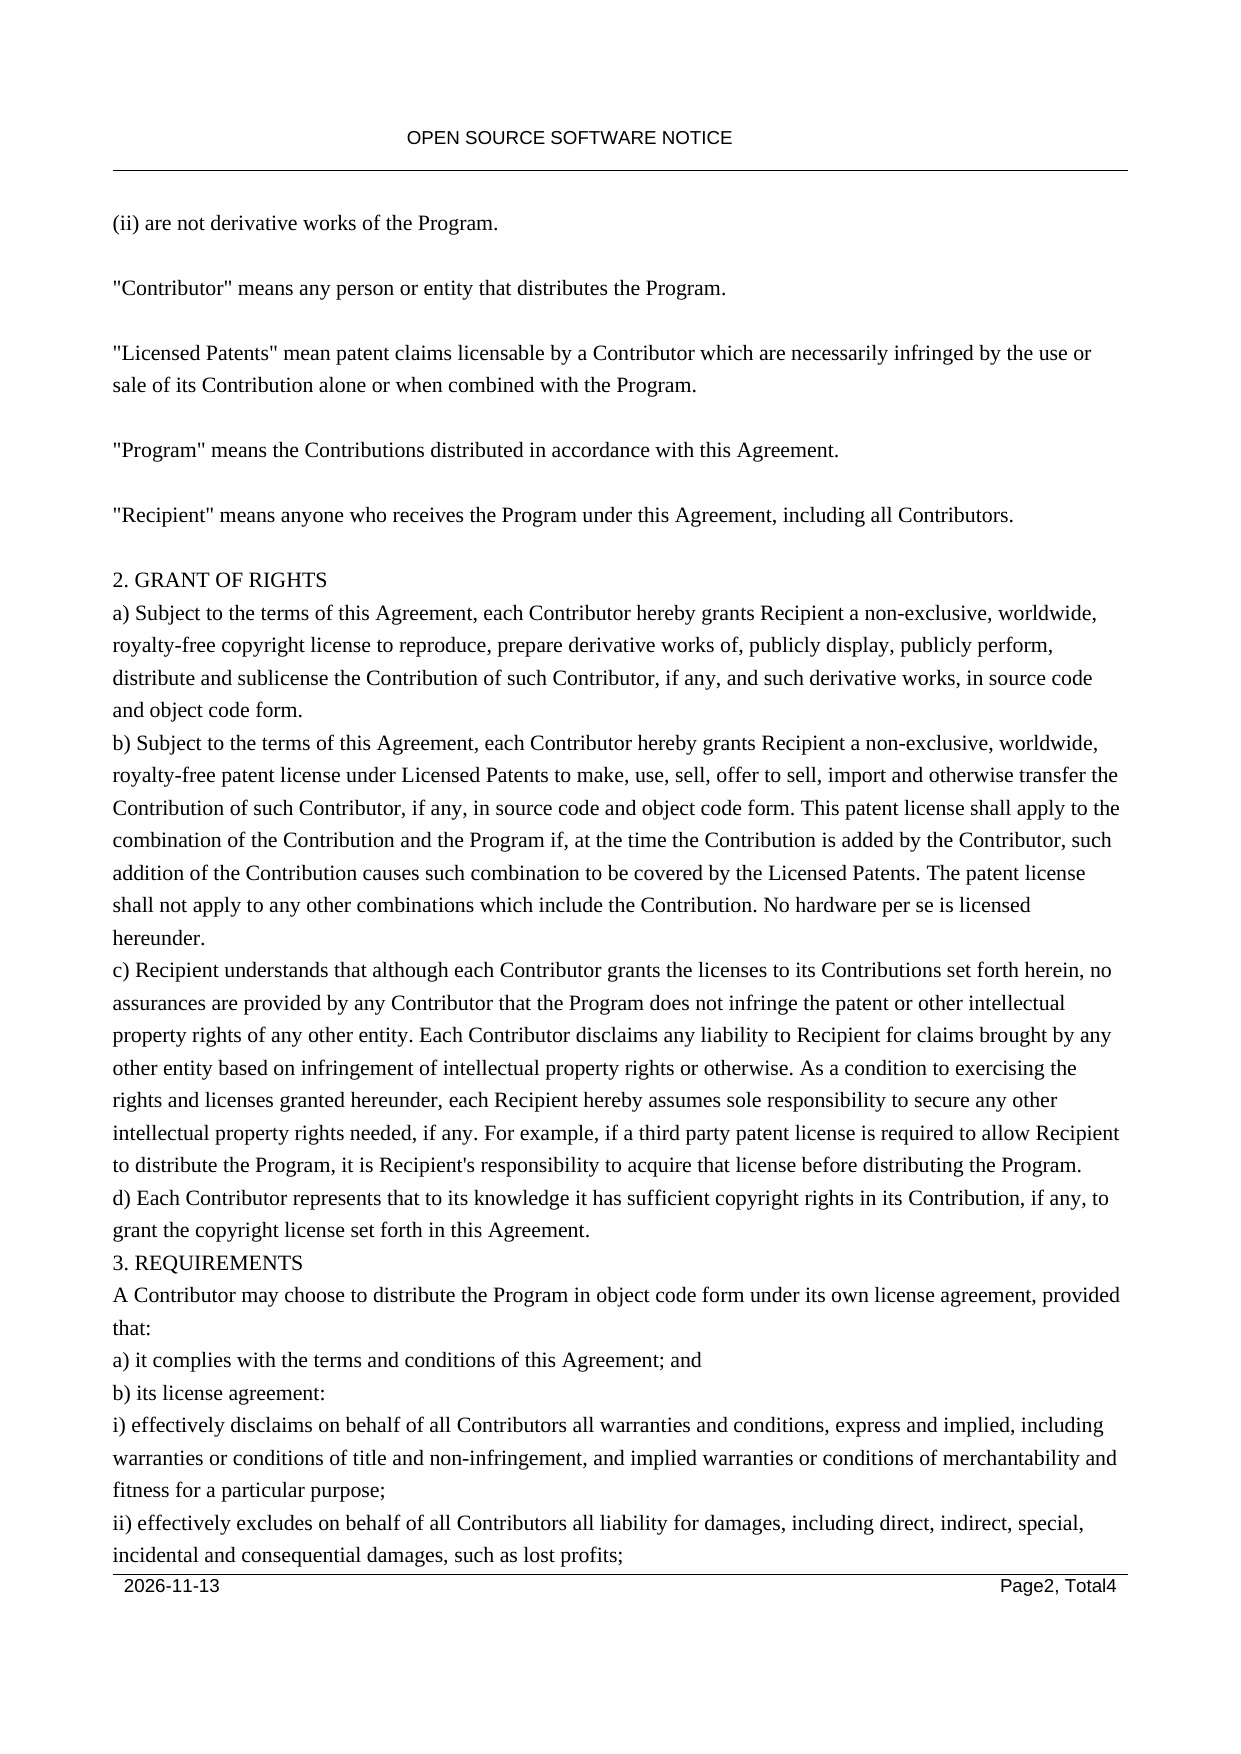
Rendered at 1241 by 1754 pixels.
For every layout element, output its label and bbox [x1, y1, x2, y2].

text [112, 206, 1128, 1571]
